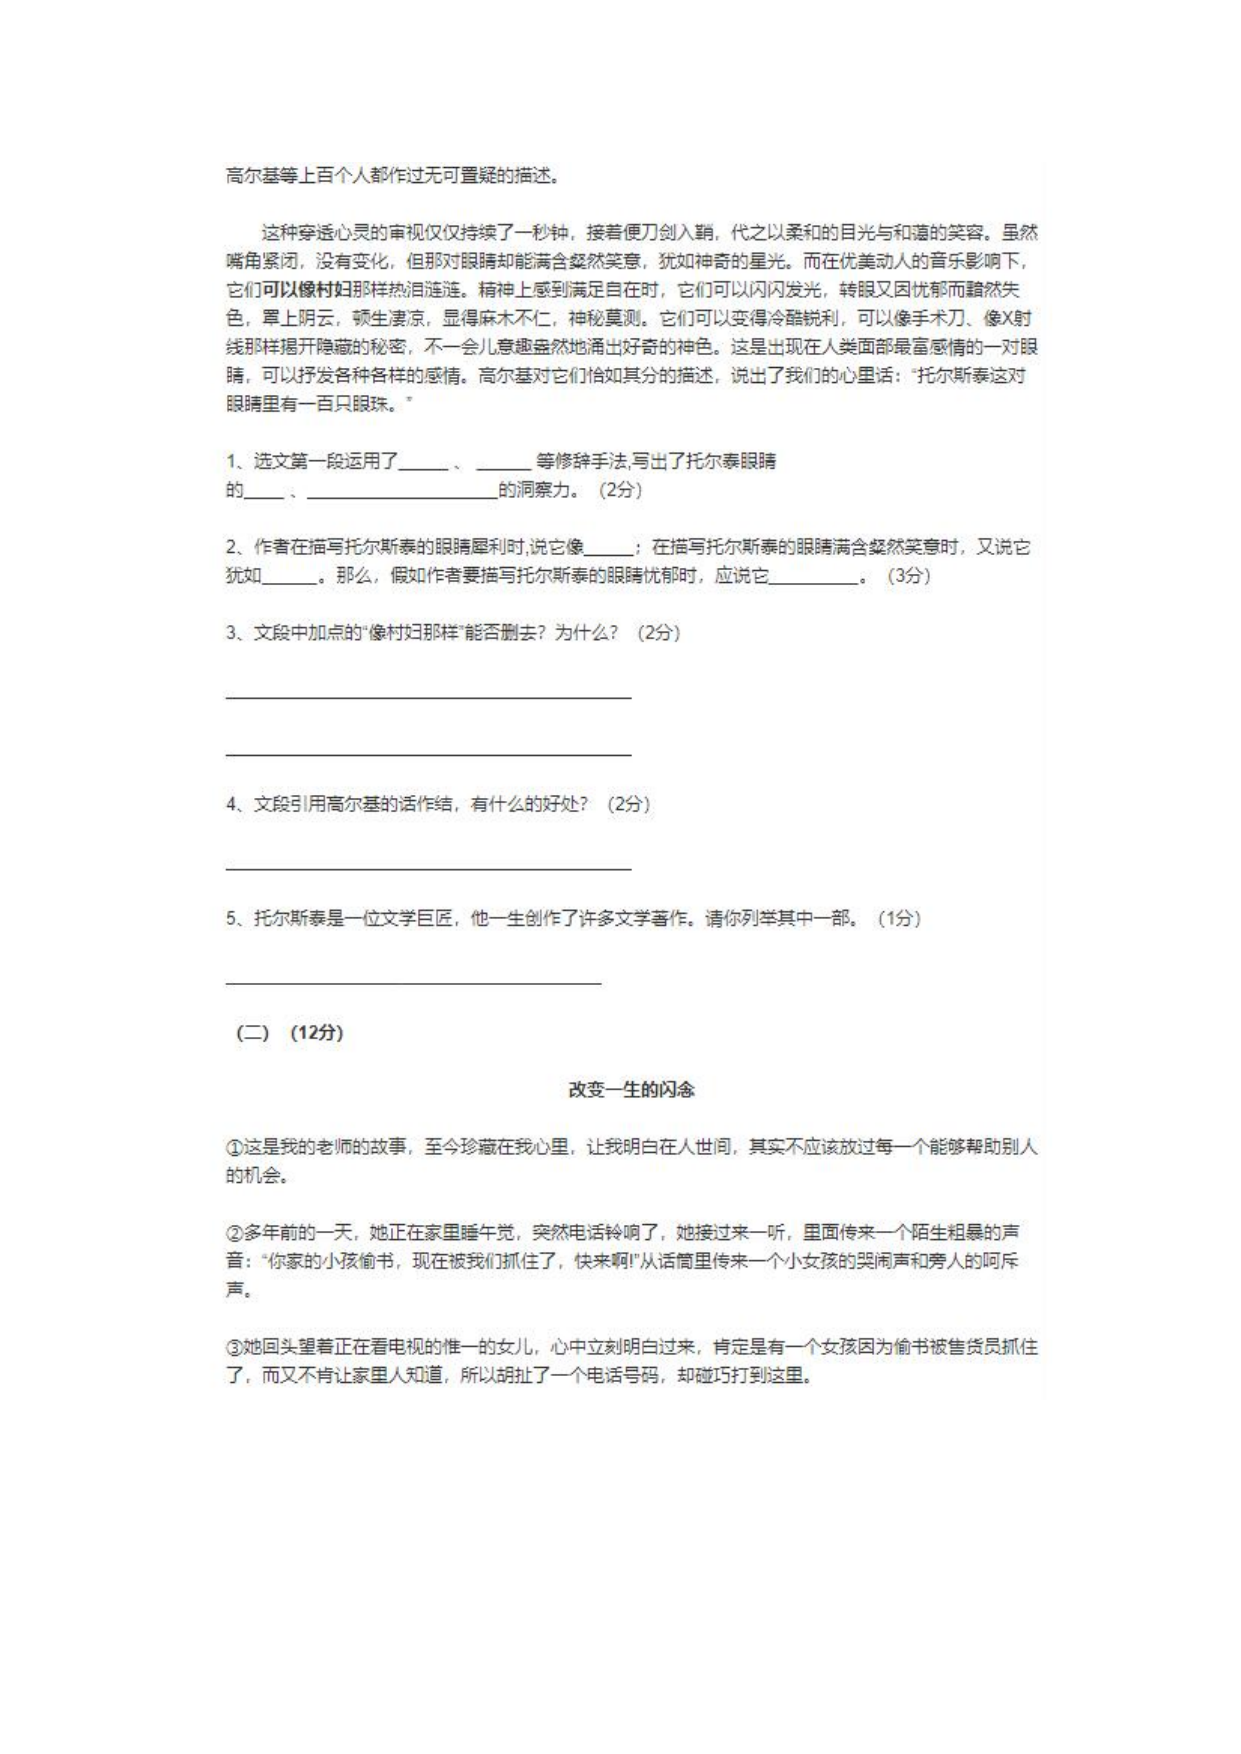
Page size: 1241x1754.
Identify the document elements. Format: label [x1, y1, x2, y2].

picture [187, 162, 1053, 1400]
